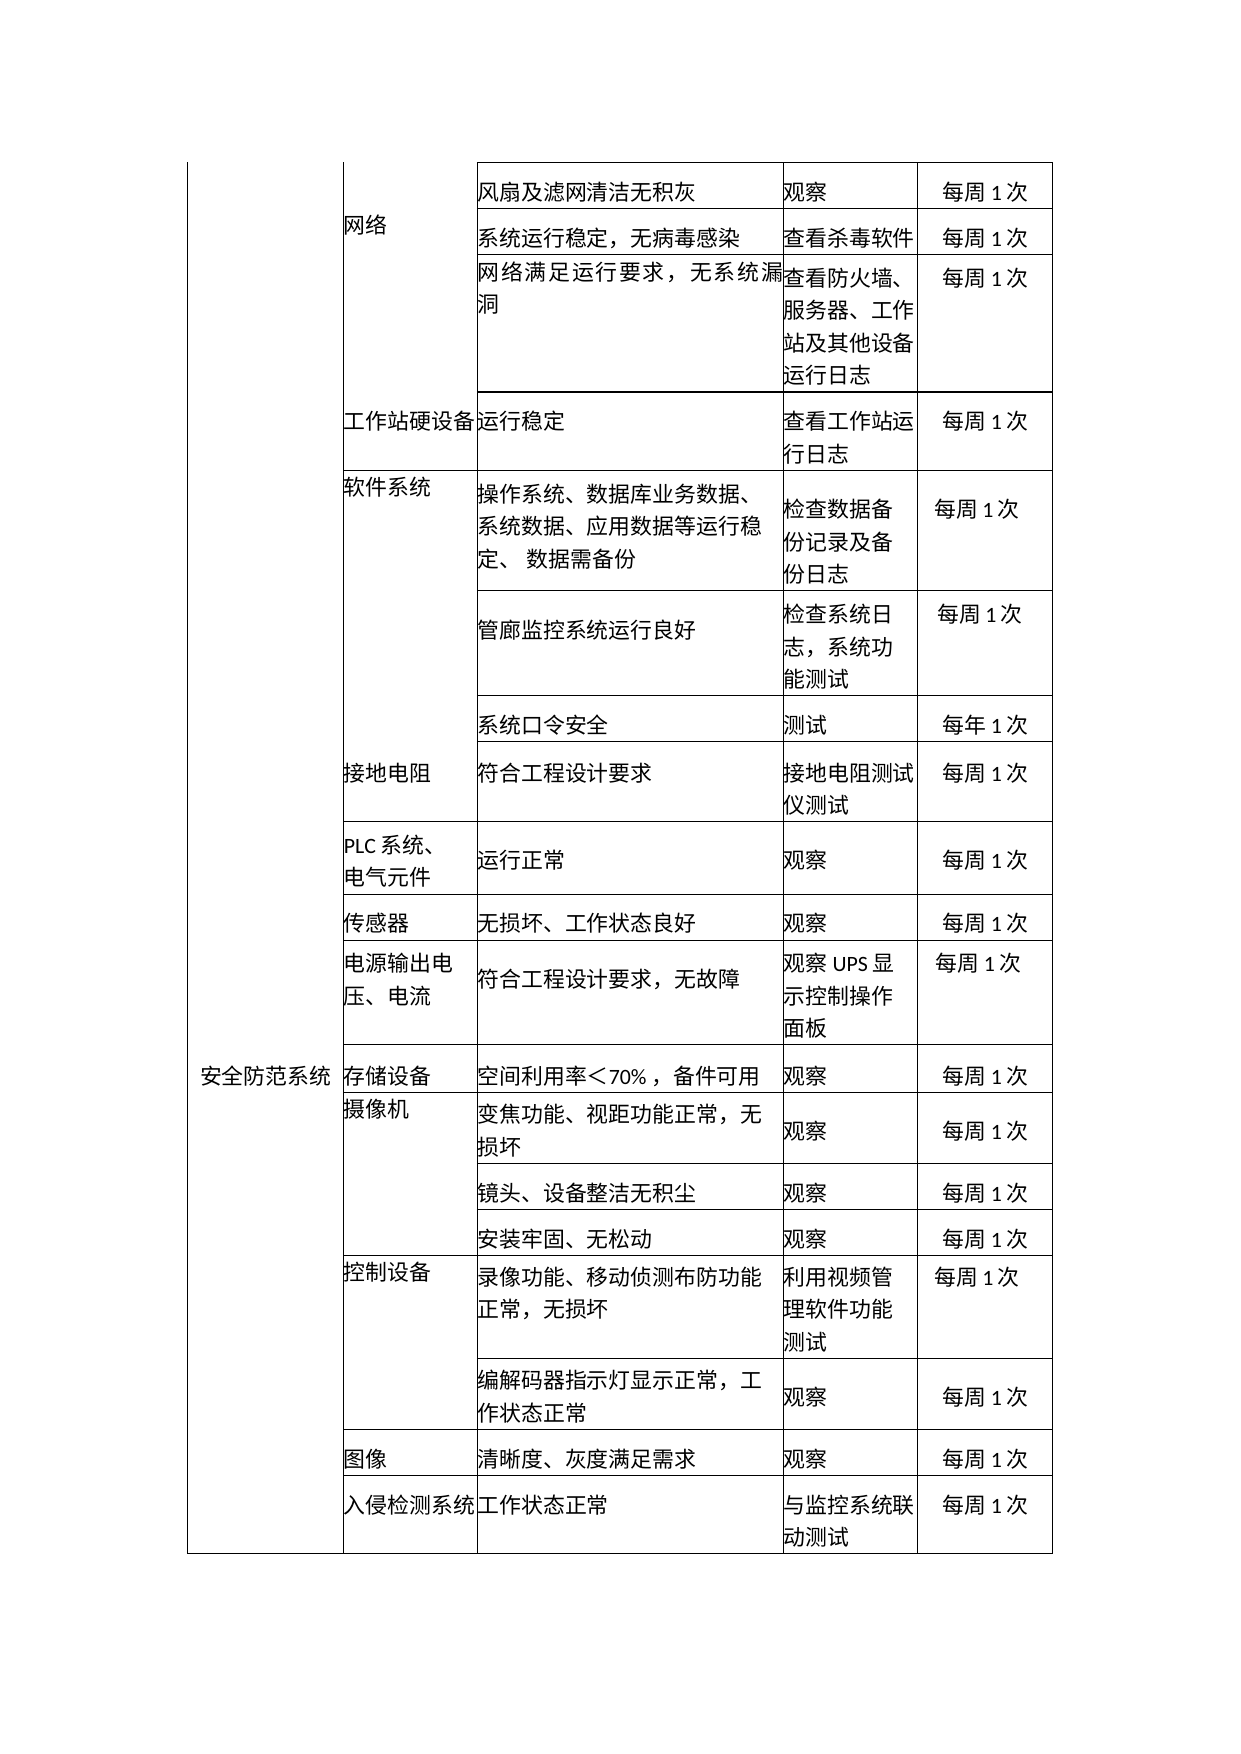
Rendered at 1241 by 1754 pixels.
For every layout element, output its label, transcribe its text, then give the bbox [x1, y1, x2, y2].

table_cell 每周1次 [918, 1045, 1052, 1092]
table_cell 符合工程设计要求，无故障 [478, 941, 783, 1044]
table_cell 每周1次 [918, 941, 1052, 1044]
table_cell 每年1次 [918, 696, 1052, 741]
table_cell 每周1次 [918, 1164, 1052, 1209]
table_cell 安全防范系统 [188, 1044, 343, 1553]
table_cell 存储设备 [344, 1045, 477, 1092]
table_cell 录像功能、移动侦测布防功能正常，无损坏 [478, 1256, 783, 1358]
table_cell 与监控系统联动测试 [784, 1476, 917, 1553]
table_cell 传感器 [344, 895, 477, 939]
table_cell 镜头、设备整洁无积尘 [478, 1164, 783, 1209]
table_cell 网络满足运行要求，无系统漏洞 [478, 255, 783, 391]
table_cell 每周1次 [918, 895, 1052, 939]
table_cell 每周1次 [918, 255, 1052, 391]
table_cell 软件系统 [344, 471, 477, 741]
table_cell 运行稳定 [478, 393, 783, 470]
table_cell 每周1次 [918, 471, 1052, 590]
table_cell 空间利用率＜70% ，备件可用 [478, 1045, 783, 1092]
table_cell 工作站硬设备 [344, 391, 477, 470]
table_cell 入侵检测系统 [344, 1476, 477, 1553]
table_cell 测试 [784, 696, 917, 741]
table_cell 风扇及滤网清洁无积灰 [478, 163, 783, 208]
table_cell 每周1次 [918, 822, 1052, 893]
table_cell 符合工程设计要求 [478, 742, 783, 821]
table_cell 每周1次 [918, 1256, 1052, 1358]
table_cell 观察 [784, 1359, 917, 1429]
table_cell 利用视频管理软件功能测试 [784, 1256, 917, 1358]
table_cell PLC系统、电气元件 [344, 822, 477, 893]
table_cell 观察 [784, 1210, 917, 1255]
table_cell 每周1次 [918, 1476, 1052, 1553]
table_cell 每周1次 [918, 393, 1052, 470]
table_cell 每周1次 [918, 591, 1052, 695]
table_cell 每周1次 [918, 742, 1052, 821]
table_cell 查看防火墙、服务器、工作站及其他设备运行日志 [784, 255, 917, 391]
table_cell 观察 UPS显示控制操作面板 [784, 941, 917, 1044]
table_cell 观察 [784, 1430, 917, 1475]
table_cell 图像 [344, 1430, 477, 1475]
table_cell 每周1次 [918, 1093, 1052, 1163]
table_cell 观察 [784, 1093, 917, 1163]
table_cell 管廊监控系统运行良好 [478, 591, 783, 695]
table_cell 接地电阻测试仪测试 [784, 742, 917, 821]
table_cell 观察 [784, 1045, 917, 1092]
table_cell 接地电阻 [344, 741, 477, 821]
table_cell 检查系统日志，系统功能测试 [784, 591, 917, 695]
table_cell 每周1次 [918, 163, 1052, 208]
table_cell 观察 [784, 822, 917, 893]
table_cell 查看工作站运行日志 [784, 393, 917, 470]
table_cell 系统口令安全 [478, 696, 783, 741]
table_cell 安装牢固、无松动 [478, 1210, 783, 1255]
table_cell 观察 [784, 895, 917, 939]
table_cell 操作系统、数据库业务数据、系统数据、应用数据等运行稳定、 数据需备份 [478, 471, 783, 590]
table_cell 无损坏、工作状态良好 [478, 895, 783, 939]
table_cell 编解码器指示灯显示正常，工作状态正常 [478, 1359, 783, 1429]
table_cell 网络 [344, 208, 477, 391]
table_cell 运行正常 [478, 822, 783, 893]
table_cell 变焦功能、视距功能正常，无损坏 [478, 1093, 783, 1163]
table_cell 每周1次 [918, 209, 1052, 254]
table_cell 每周1次 [918, 1359, 1052, 1429]
table_cell 清晰度、灰度满足需求 [478, 1430, 783, 1475]
table_cell 控制设备 [344, 1256, 477, 1429]
table_cell 电源输出电压、电流 [344, 941, 477, 1044]
table_cell 每周1次 [918, 1430, 1052, 1475]
table_cell 工作状态正常 [478, 1476, 783, 1553]
table_cell 系统运行稳定，无病毒感染 [478, 209, 783, 254]
table_cell 每周1次 [918, 1210, 1052, 1255]
table_cell 查看杀毒软件 [784, 209, 917, 254]
table_cell 摄像机 [344, 1093, 477, 1255]
table_cell 检查数据备份记录及备份日志 [784, 471, 917, 590]
table_cell 观察 [784, 1164, 917, 1209]
table_cell 观察 [784, 163, 917, 208]
